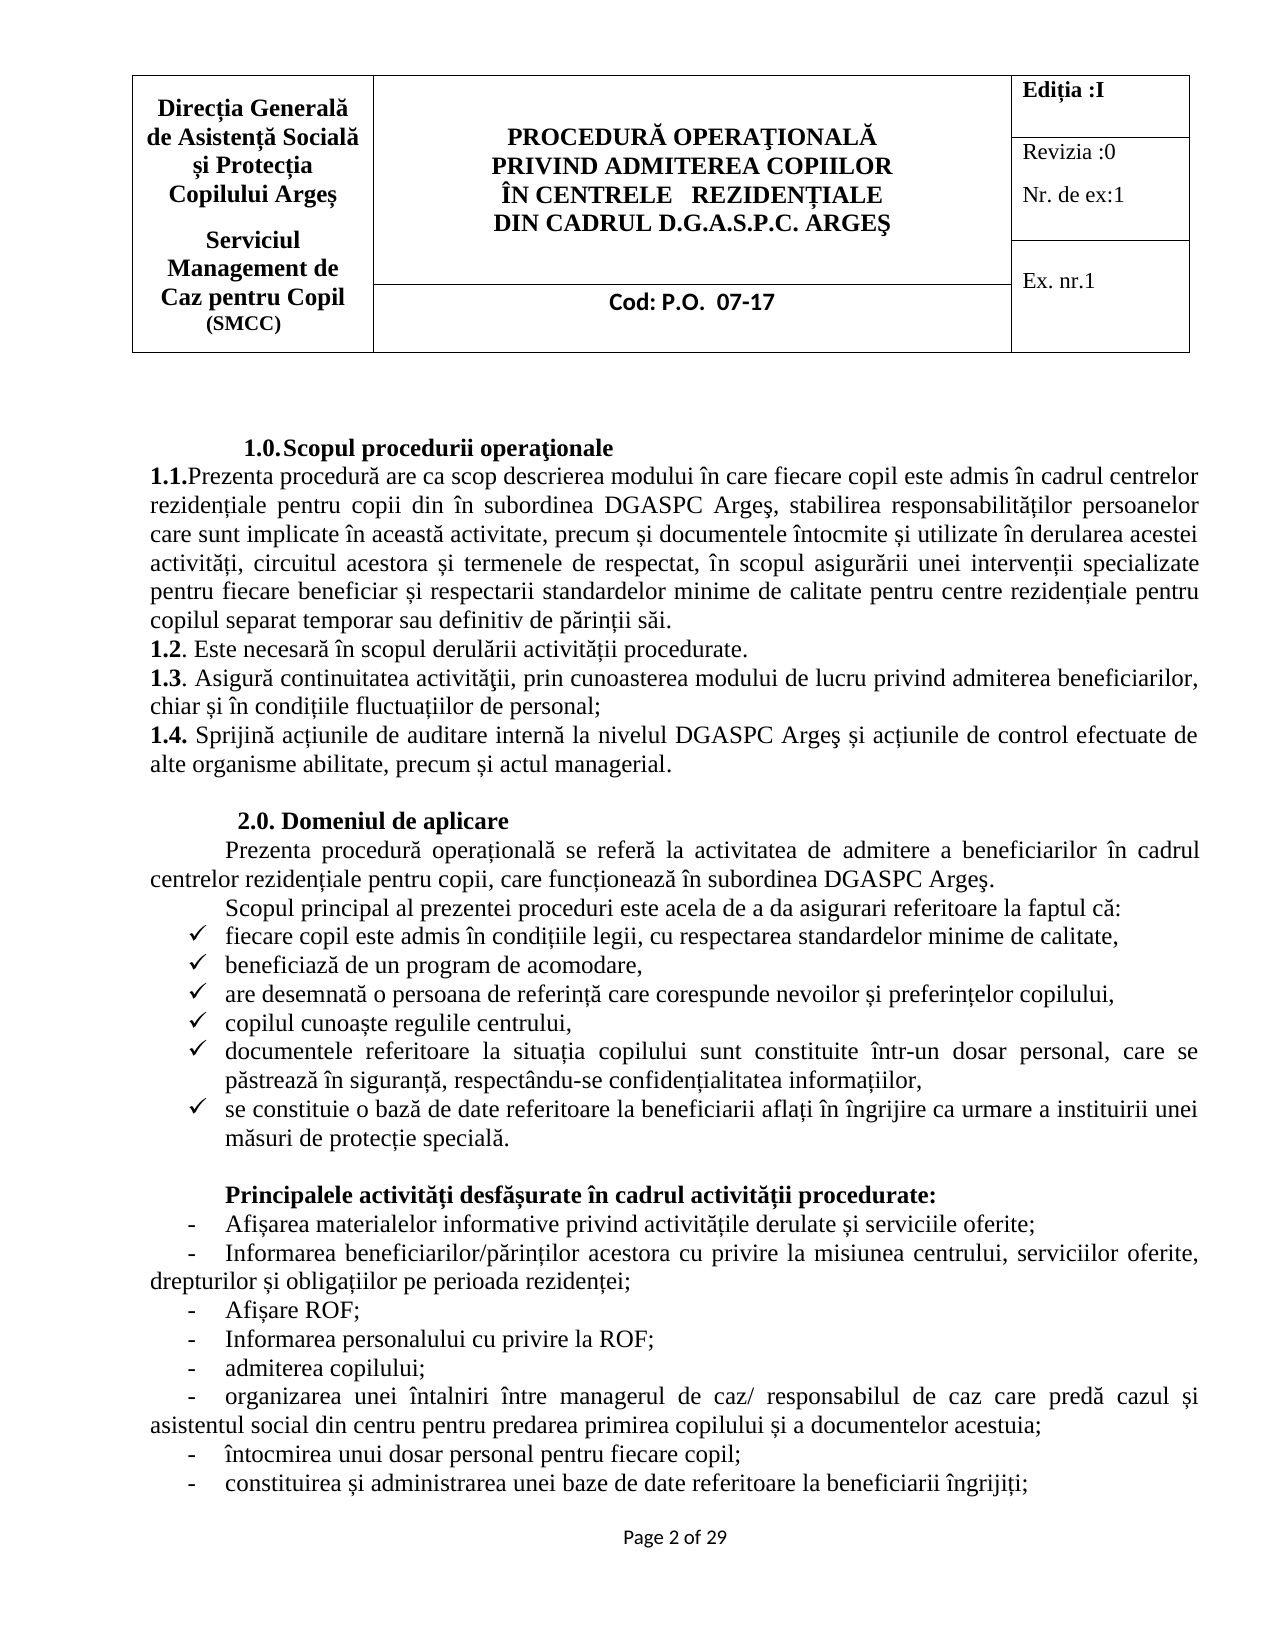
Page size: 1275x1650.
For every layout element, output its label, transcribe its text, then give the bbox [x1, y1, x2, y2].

text Scopul principal al prezentei proceduri este acela de a da asigurari referitoare la faptul că: [150, 893, 1200, 921]
list se constituie o bază de date referitoare la beneficiarii aflați în îngrijire ca urmare a instituirii unei măsuri de protecție specială. [187, 1094, 1200, 1151]
list Informarea beneficiarilor/părinților acestora cu privire la misiunea centrului, serviciilor oferite, drepturilor și obligațiilor pe perioada rezidenței; [150, 1238, 1200, 1295]
list organizarea unei întalniri între managerul de caz/ responsabilul de caz care predă cazul și asistentul social din centru pentru predarea primirea copilului și a documentelor acestuia; [150, 1381, 1200, 1439]
list Scopul procedurii operaţionale [225, 433, 1200, 461]
list beneficiază de un program de acomodare, [187, 950, 1200, 979]
text Prezenta procedură operațională se referă la activitatea de admitere a beneficiarilor în cadrul centrelor rezidențiale pentru copii, care funcționează în subordinea DGASPC Argeş. [150, 835, 1200, 893]
list întocmirea unui dosar personal pentru fiecare copil; [187, 1439, 1200, 1468]
list copilul cunoaște regulile centrului, [187, 1008, 1200, 1036]
text 1.1.Prezenta procedură are ca scop descrierea modului în care fiecare copil este admis în cadrul centrelor rezidențiale pentru copii din în subordinea DGASPC Argeş, stabilirea responsabilităților persoanelor care sunt implicate în această activitate, precum și documentele întocmite și utilizate în derularea acestei activități, circuitul acestora și termenele de respectat, în scopul asigurării unei intervenții specializate pentru fiecare beneficiar și respectarii standardelor minime de calitate pentru centre rezidențiale pentru copilul separat temporar sau definitiv de părinții săi. [150, 461, 1200, 634]
list constituirea și administrarea unei baze de date referitoare la beneficiarii îngrijiți; [150, 1468, 1200, 1496]
list Informarea personalului cu privire la ROF; [150, 1324, 1200, 1353]
text 1.4. Sprijină acțiunile de auditare internă la nivelul DGASPC Argeş și acțiunile de control efectuate de alte organisme abilitate, precum și actul managerial. [150, 720, 1200, 778]
text 1.2. Este necesară în scopul derulării activității procedurate. [150, 634, 1200, 663]
list Afișarea materialelor informative privind activitățile derulate și serviciile oferite; [150, 1209, 1200, 1238]
list fiecare copil este admis în condițiile legii, cu respectarea standardelor minime de calitate, [187, 921, 1200, 950]
text 1.3. Asigură continuitatea activităţii, prin cunoasterea modului de lucru privind admiterea beneficiarilor, chiar și în condițiile fluctuațiilor de personal; [150, 663, 1200, 720]
list admiterea copilului; [150, 1353, 1200, 1381]
list are desemnată o persoana de referință care corespunde nevoilor și preferințelor copilului, [187, 979, 1200, 1008]
text Principalele activități desfășurate în cadrul activității procedurate: [150, 1180, 1200, 1209]
text 2.0. Domeniul de aplicare [150, 806, 1200, 835]
list Afișare ROF; [150, 1295, 1200, 1324]
list documentele referitoare la situația copilului sunt constituite într-un dosar personal, care se păstrează în siguranță, respectându-se confidențialitatea informațiilor, [187, 1036, 1200, 1094]
